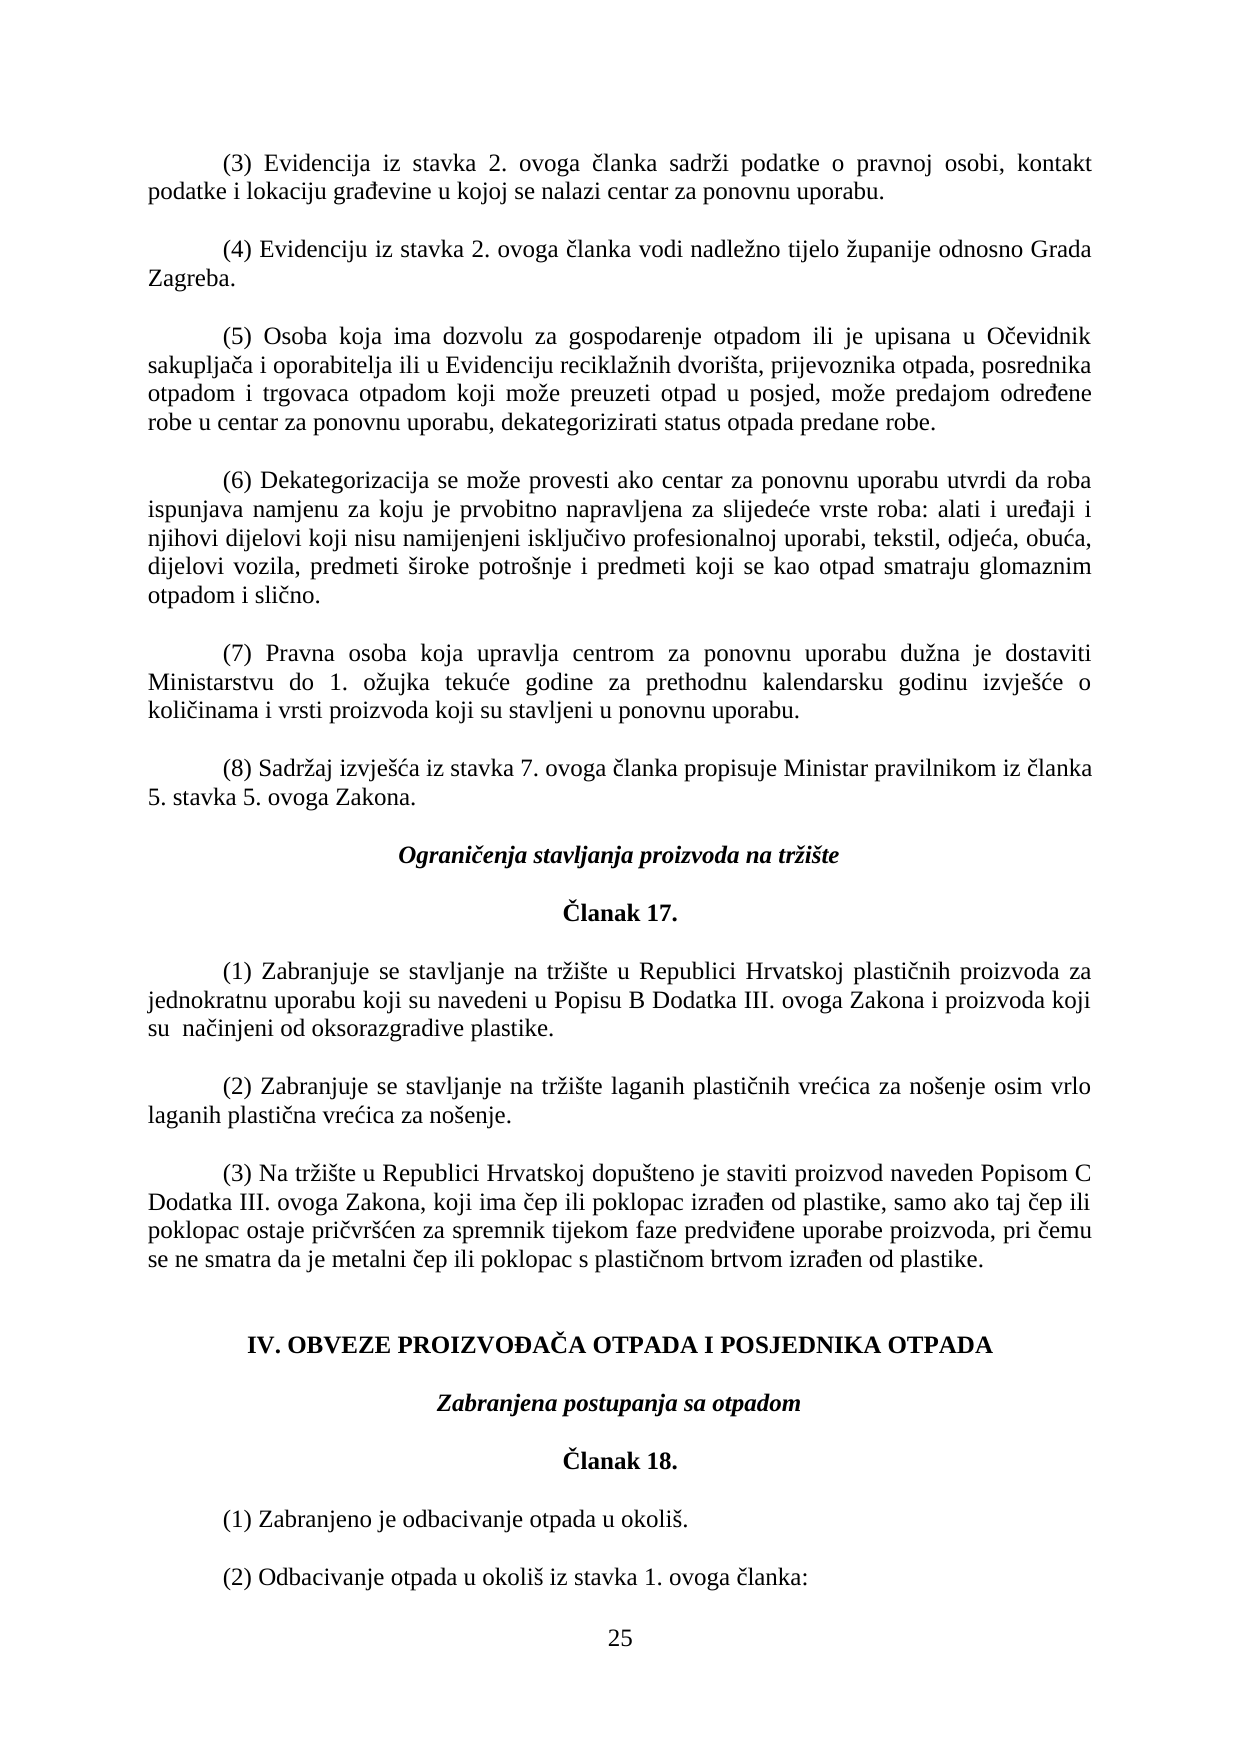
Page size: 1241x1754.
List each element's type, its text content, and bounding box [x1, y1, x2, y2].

text Ograničenja stavljanja proizvoda na tržište [148, 840, 1093, 869]
text (3) Na tržište u Republici Hrvatskoj dopušteno je staviti proizvod naveden Popisom C Dodatka III. ovoga Zakona, koji ima čep ili poklopac izrađen od plastike, samo ako taj čep ili poklopac ostaje pričvršćen za spremnik tijekom faze predviđene uporabe proizvoda, pri čemu se ne smatra da je metalni čep ili poklopac s plastičnom brtvom izrađen od plastike. [148, 1158, 1093, 1273]
text (1) Zabranjuje se stavljanje na tržište u Republici Hrvatskoj plastičnih proizvoda za jednokratnu uporabu koji su navedeni u Popisu B Dodatka III. ovoga Zakona i proizvoda koji su načinjeni od oksorazgradive plastike. [148, 956, 1093, 1042]
text (4) Evidenciju iz stavka 2. ovoga članka vodi nadležno tijelo županije odnosno Grada Zagreba. [148, 234, 1093, 292]
text (3) Evidencija iz stavka 2. ovoga članka sadrži podatke o pravnoj osobi, kontakt podatke i lokaciju građevine u kojoj se nalazi centar za ponovnu uporabu. [148, 148, 1093, 205]
text (1) Zabranjeno je odbacivanje otpada u okoliš. [148, 1504, 1093, 1533]
text (8) Sadržaj izvješća iz stavka 7. ovoga članka propisuje Ministar pravilnikom iz članka 5. stavka 5. ovoga Zakona. [148, 753, 1093, 811]
text IV. OBVEZE PROIZVOĐAČA OTPADA I POSJEDNIKA OTPADA [148, 1331, 1093, 1359]
text (7) Pravna osoba koja upravlja centrom za ponovnu uporabu dužna je dostaviti Ministarstvu do 1. ožujka tekuće godine za prethodnu kalendarsku godinu izvješće o količinama i vrsti proizvoda koji su stavljeni u ponovnu uporabu. [148, 638, 1093, 724]
text Članak 18. [148, 1446, 1093, 1475]
text (5) Osoba koja ima dozvolu za gospodarenje otpadom ili je upisana u Očevidnik sakupljača i oporabitelja ili u Evidenciju reciklažnih dvorišta, prijevoznika otpada, posrednika otpadom i trgovaca otpadom koji može preuzeti otpad u posjed, može predajom određene robe u centar za ponovnu uporabu, dekategorizirati status otpada predane robe. [148, 321, 1093, 436]
text (2) Zabranjuje se stavljanje na tržište laganih plastičnih vrećica za nošenje osim vrlo laganih plastična vrećica za nošenje. [148, 1071, 1093, 1129]
text (6) Dekategorizacija se može provesti ako centar za ponovnu uporabu utvrdi da roba ispunjava namjenu za koju je prvobitno napravljena za slijedeće vrste roba: alati i uređaji i njihovi dijelovi koji nisu namijenjeni isključivo profesionalnoj uporabi, tekstil, odjeća, obuća, dijelovi vozila, predmeti široke potrošnje i predmeti koji se kao otpad smatraju glomaznim otpadom i slično. [148, 465, 1093, 609]
text Članak 17. [148, 898, 1093, 927]
text (2) Odbacivanje otpada u okoliš iz stavka 1. ovoga članka: [148, 1562, 1093, 1591]
text Zabranjena postupanja sa otpadom [148, 1388, 1093, 1417]
